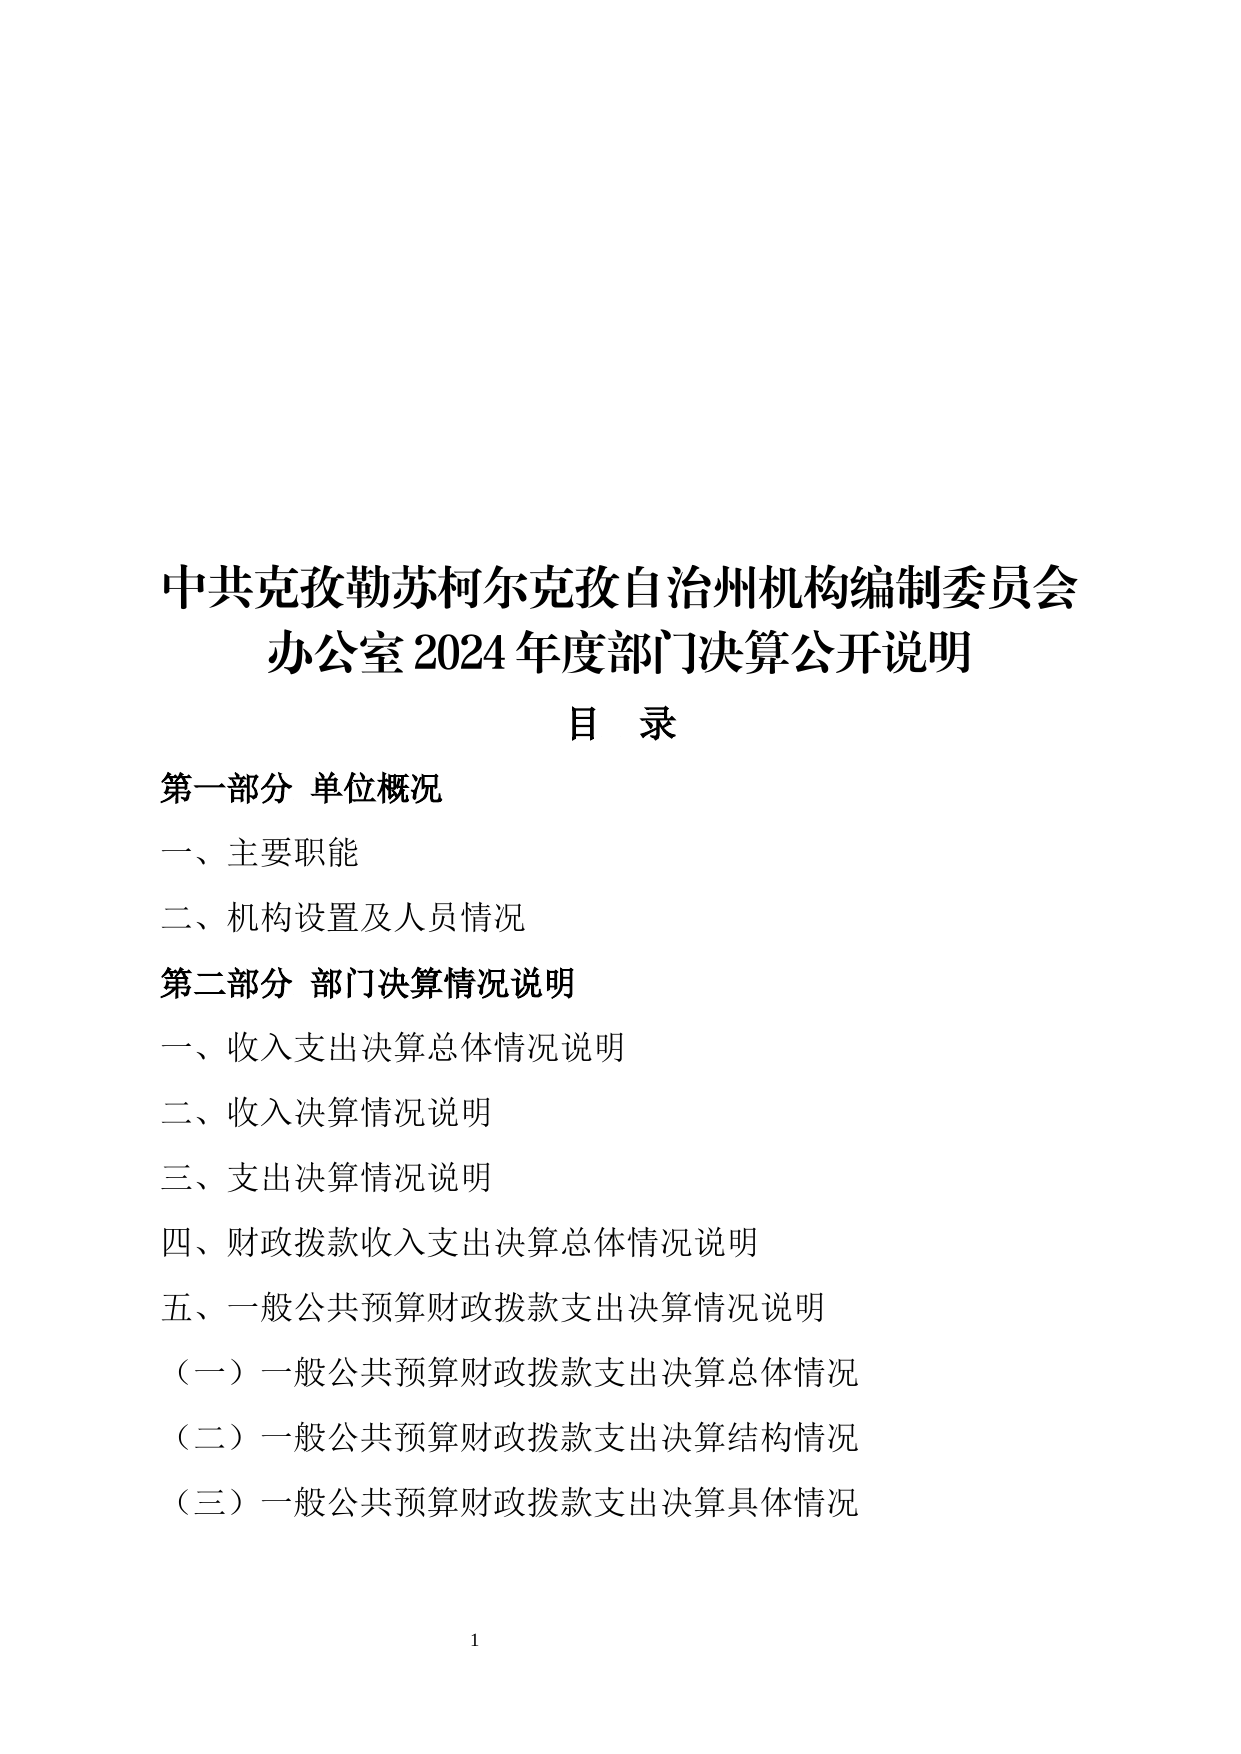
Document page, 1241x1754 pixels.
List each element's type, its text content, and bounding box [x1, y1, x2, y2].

text （一）一般公共预算财政拨款支出决算总体情况 [159, 1338, 1081, 1403]
text 第一部分 单位概况 [159, 753, 1081, 818]
text 三、支出决算情况说明 [159, 1143, 1081, 1208]
text 一、主要职能 [159, 818, 1081, 883]
text 二、机构设置及人员情况 [159, 883, 1081, 948]
text 四、财政拨款收入支出决算总体情况说明 [159, 1208, 1081, 1273]
text 一、收入支出决算总体情况说明 [159, 1013, 1081, 1078]
text 中共克孜勒苏柯尔克孜自治州机构编制委员会办公室2024年度部门决算公开说明 [159, 558, 1081, 688]
text （二）一般公共预算财政拨款支出决算结构情况 [159, 1403, 1081, 1468]
text （三）一般公共预算财政拨款支出决算具体情况 [159, 1468, 1081, 1533]
text 第二部分 部门决算情况说明 [159, 948, 1081, 1013]
text 二、收入决算情况说明 [159, 1078, 1081, 1143]
text 目 录 [159, 688, 1081, 753]
text 五、一般公共预算财政拨款支出决算情况说明 [159, 1273, 1081, 1338]
